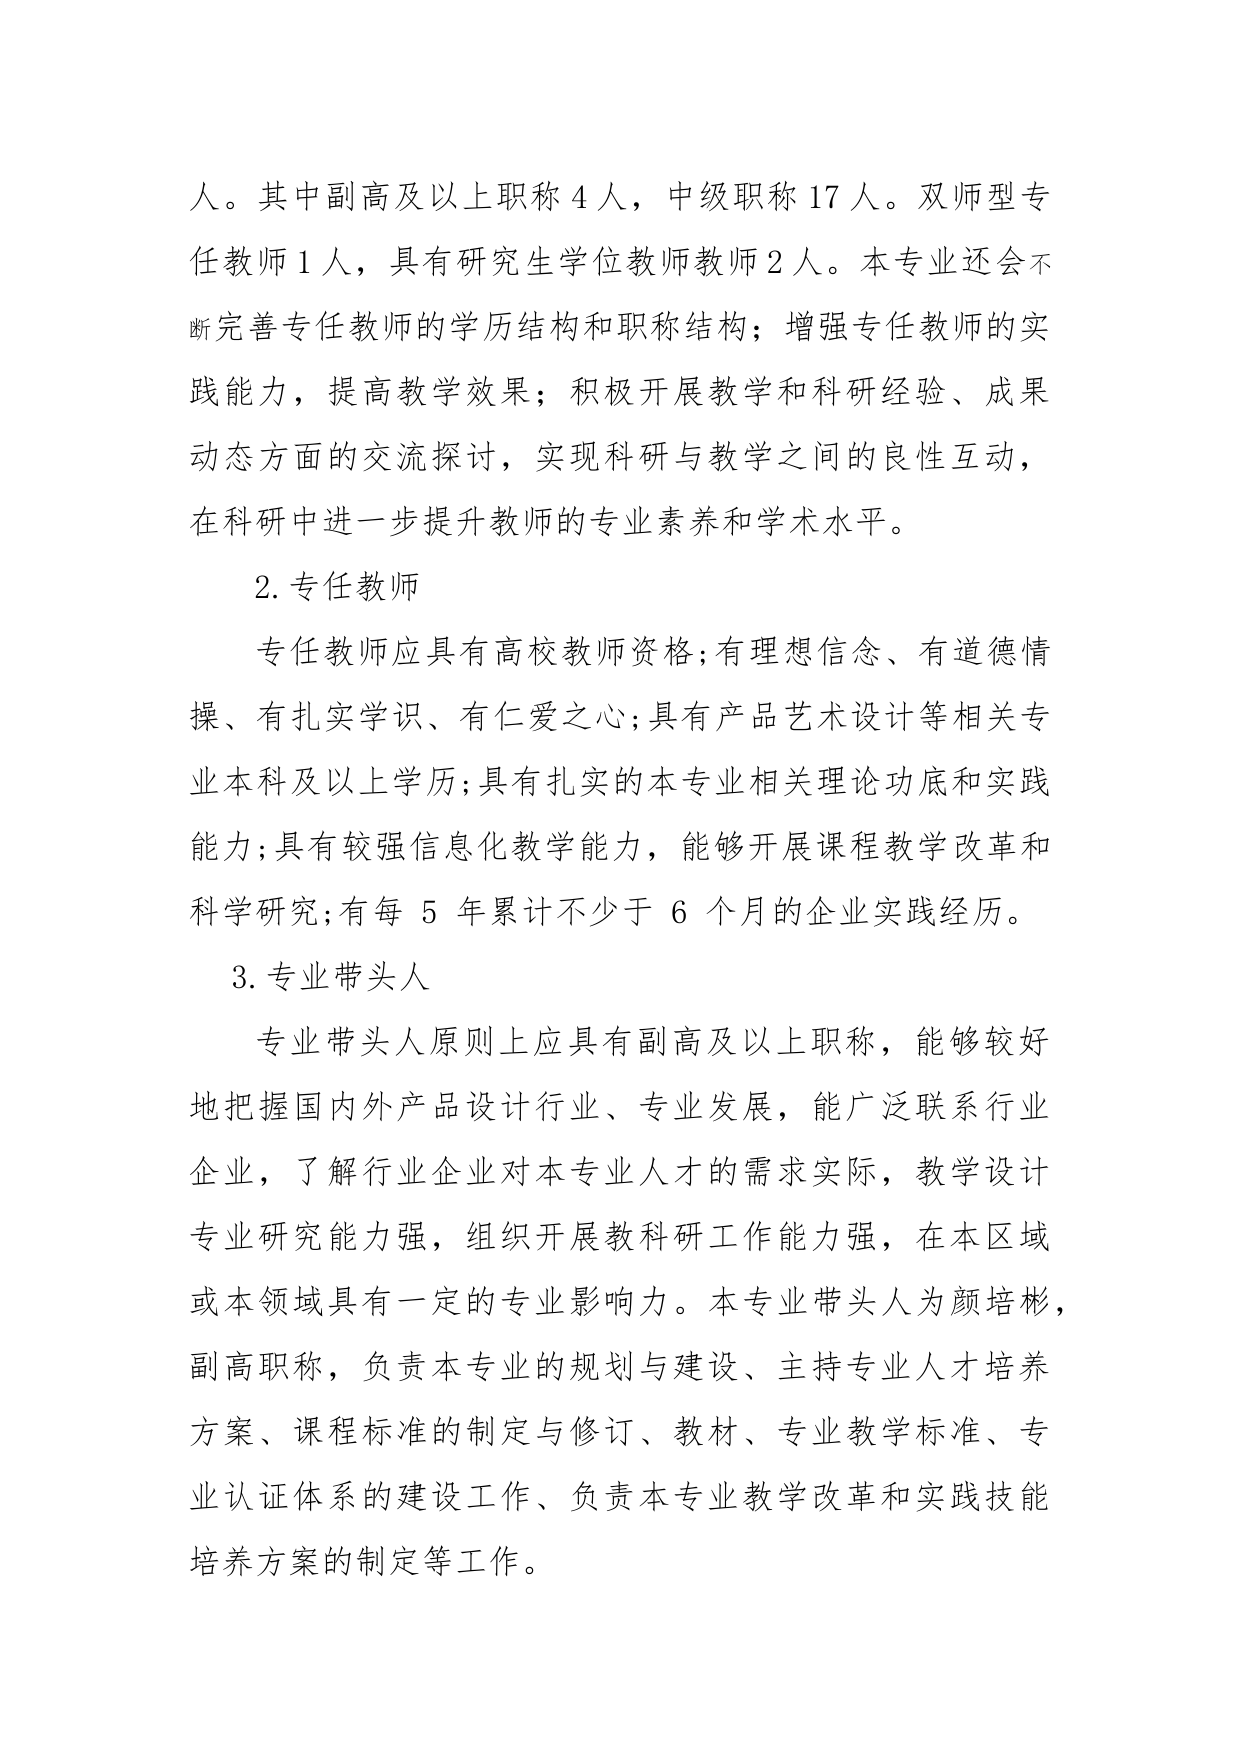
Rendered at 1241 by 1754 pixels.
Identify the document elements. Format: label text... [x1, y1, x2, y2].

text 专任教师应具有高校教师资格;有理想信念、有道德情操、有扎实学识、有仁爱之心;具有产品艺术设计等相关专业本科及以上学历;具有扎实的本专业相关理论功底和实践能力;具有较强信息化教学能力，能够开展课程教学改革和科学研究;有每 5 年累计不少于 6 个月的企业实践经历。 [187, 617, 1053, 942]
text 专业带头人原则上应具有副高及以上职称，能够较好地把握国内外产品设计行业、专业发展，能广泛联系行业企业，了解行业企业对本专业人才的需求实际，教学设计、专业研究能力强，组织开展教科研工作能力强，在本区域或本领域具有一定的专业影响力。本专业带头人为颜培彬，副高职称，负责本专业的规划与建设、主持专业人才培养方案、课程标准的制定与修订、教材、专业教学标准、专业认证体系的建设工作、负责本专业教学改革和实践技能培养方案的制定等工作。 [187, 1007, 1053, 1592]
text 2.专任教师 [187, 552, 1053, 617]
text 3.专业带头人 [231, 942, 1053, 1007]
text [187, 162, 1053, 552]
